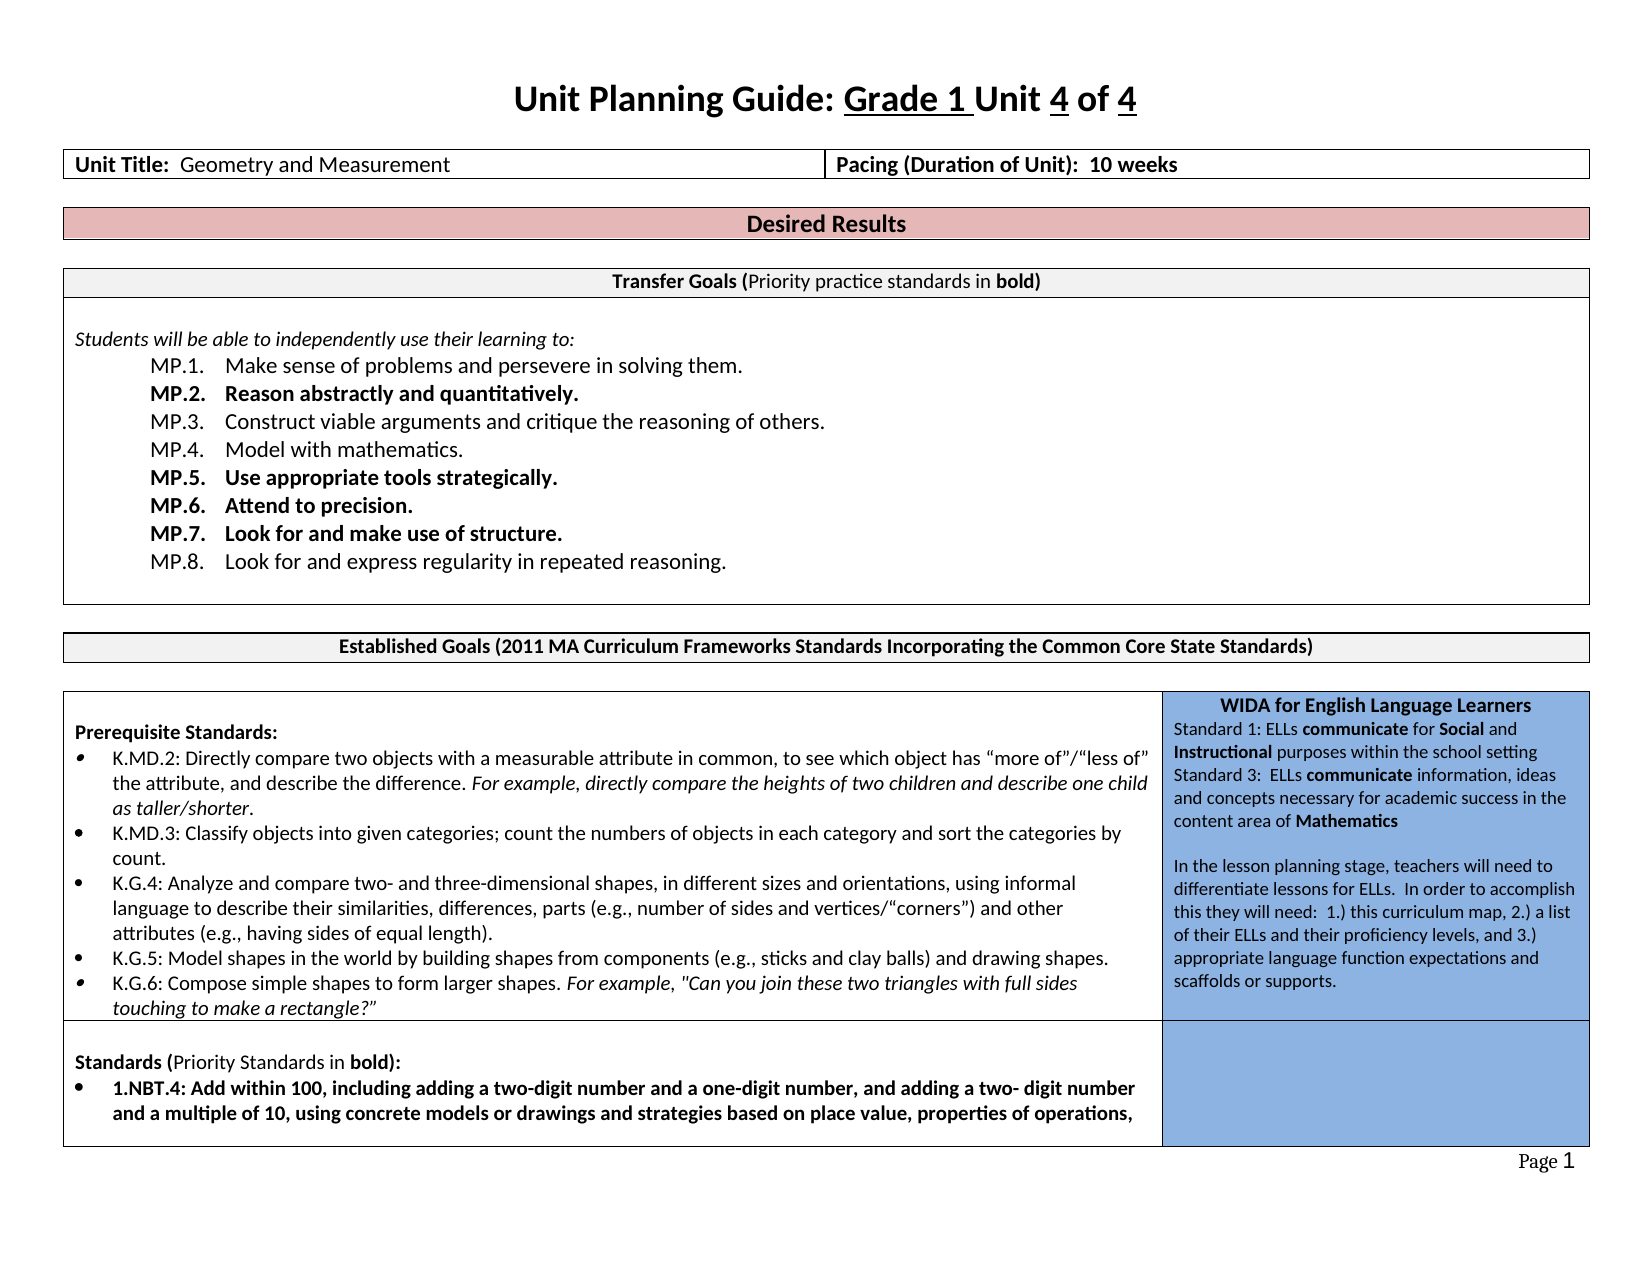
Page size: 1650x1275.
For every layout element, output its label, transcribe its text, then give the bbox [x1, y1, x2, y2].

table_header Desired Results [64, 208, 1589, 238]
table_header Transfer Goals (Priority practice standards in bold) [64, 269, 1589, 297]
table_header Pacing (Duration of Unit): 10 weeks [826, 150, 1589, 178]
table_cell [1163, 1021, 1589, 1146]
table_header Established Goals (2011 MA Curriculum Frameworks Standards Incorporating the Common Core State Standards) [64, 634, 1589, 662]
table_header Unit Title: Geometry and Measurement [64, 150, 824, 178]
table_header WIDA for English Language Learners Standard 1: ELLs communicate for Social and Instructional purposes within the school setting Standard 3: ELLs communicate information, ideas and concepts necessary for academic success in the content area of Mathematics In the lesson planning stage, teachers will need to differentiate lessons for ELLs. In order to accomplish this they will need: 1.) this curriculum map, 2.) a list of their ELLs and their proficiency levels, and 3.) appropriate language function expectations and scaffolds or supports. [1163, 692, 1589, 1020]
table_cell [64, 1021, 1162, 1146]
table_header Prerequisite Standards: K.MD.2: Directly compare two objects with a measurable attribute in common, to see which object has “more of”/“less of” the attribute, and describe the difference. For example, directly compare the heights of two children and describe one child as taller/shorter. K.MD.3: Classify objects into given categories; count the numbers of objects in each category and sort the categories by count. K.G.4: Analyze and compare two- and three-dimensional shapes, in different sizes and orientations, using informal language to describe their similarities, differences, parts (e.g., number of sides and vertices/“corners”) and other attributes (e.g., having sides of equal length). K.G.5: Model shapes in the world by building shapes from components (e.g., sticks and clay balls) and drawing shapes. K.G.6: Compose simple shapes to form larger shapes. For example, "Can you join these two triangles with full sides touching to make a rectangle?” [64, 692, 1162, 1020]
table_cell Students will be able to independently use their learning to: Make sense of problems and persevere in solving them. Reason abstractly and quantitatively. Construct viable arguments and critique the reasoning of others. Model with mathematics. Use appropriate tools strategically. Attend to precision. Look for and make use of structure. Look for and express regularity in repeated reasoning. [64, 298, 1589, 603]
